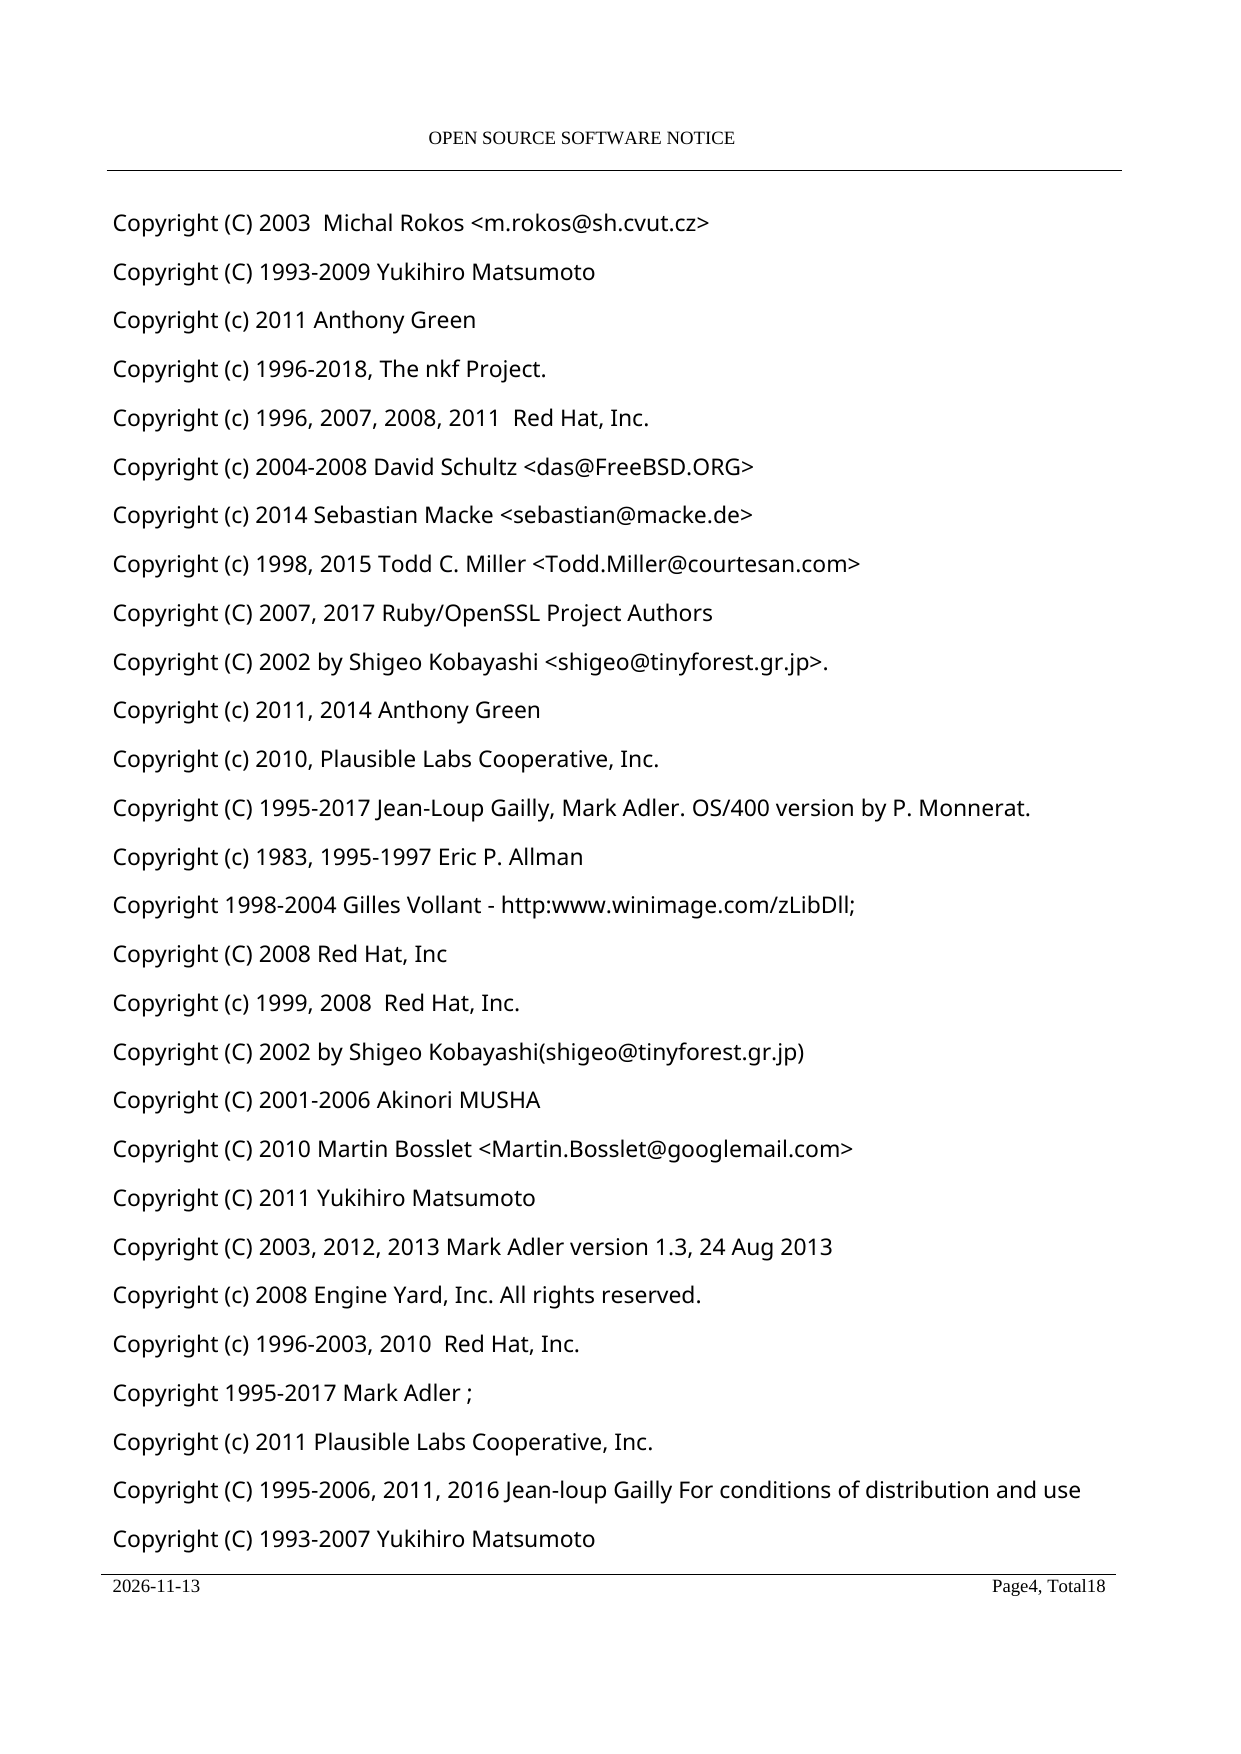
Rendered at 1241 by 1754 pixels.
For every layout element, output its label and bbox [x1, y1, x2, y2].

text [112, 206, 1128, 1555]
